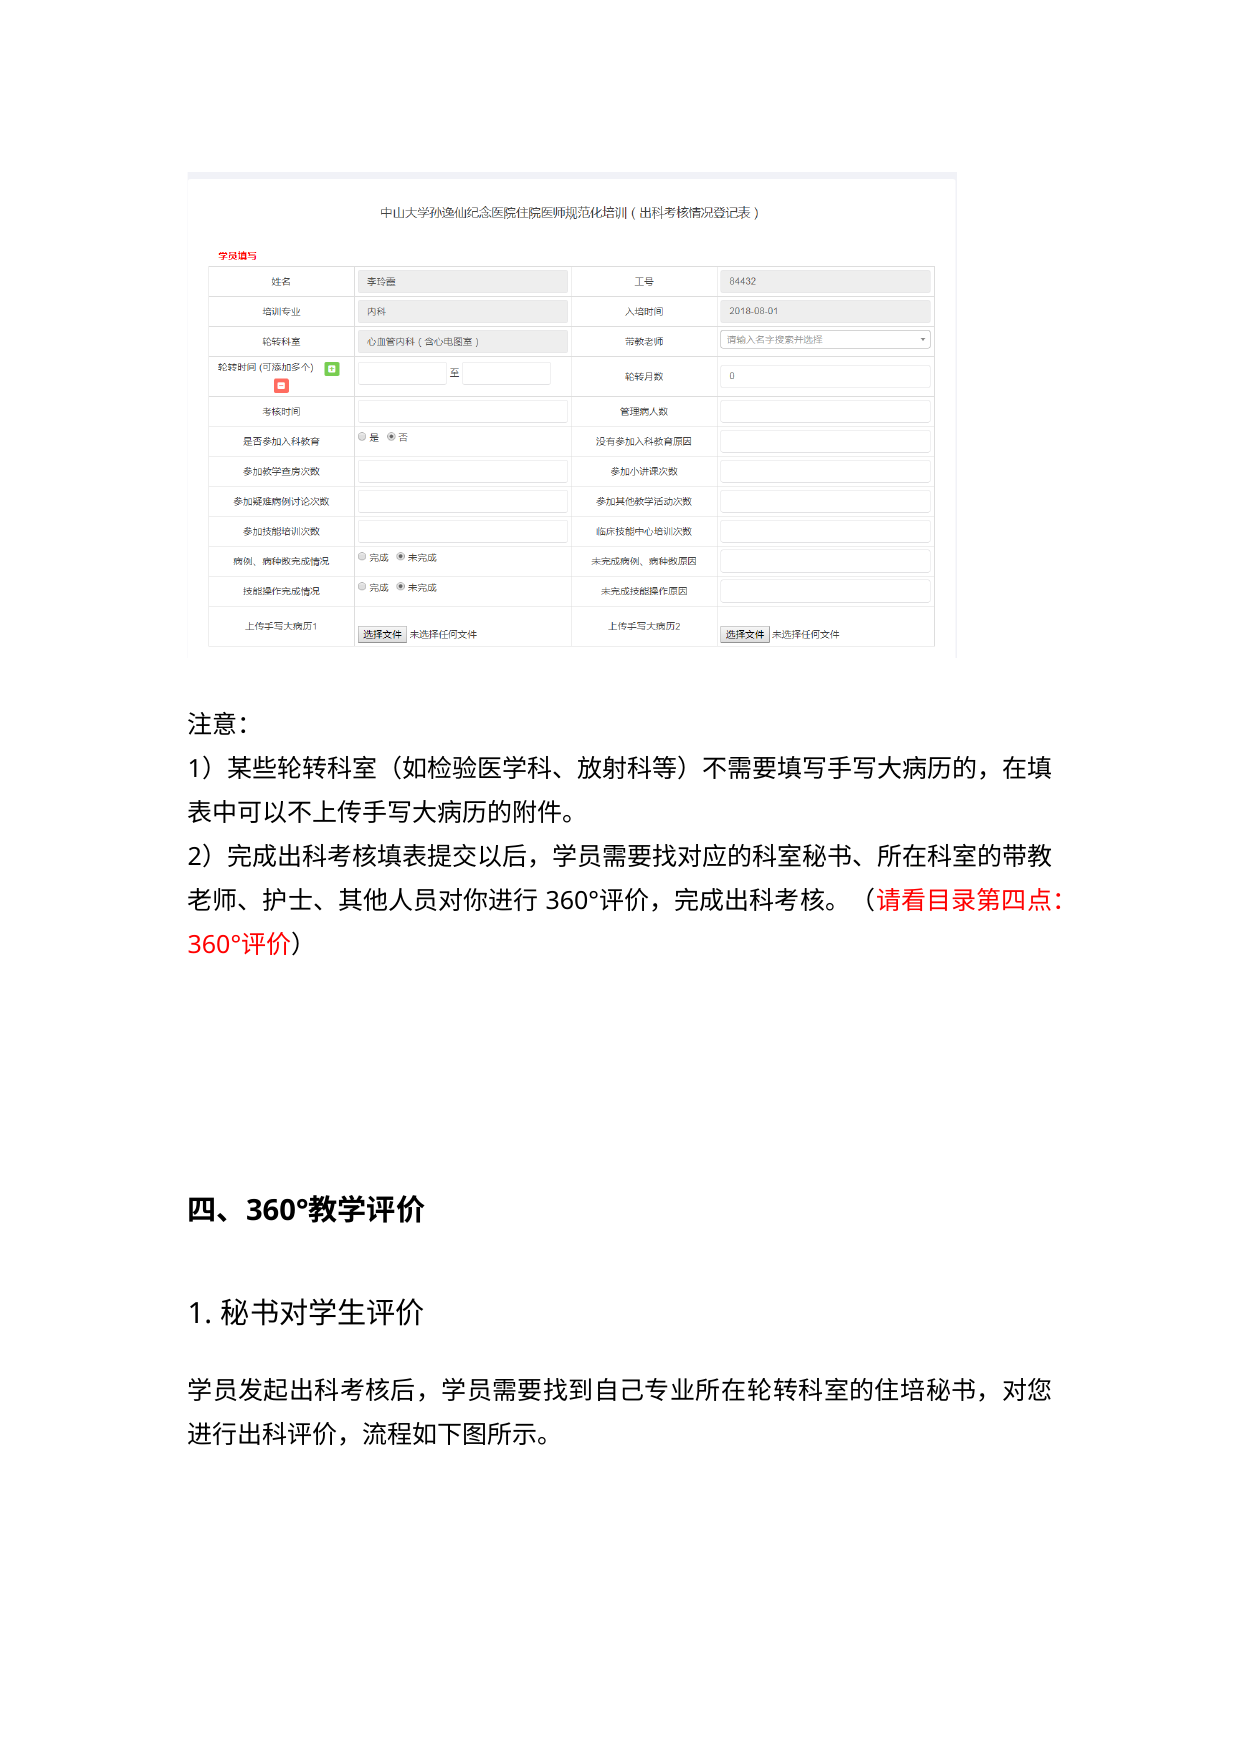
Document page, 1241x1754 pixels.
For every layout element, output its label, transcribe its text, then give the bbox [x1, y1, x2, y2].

text 2）完成出科考核填表提交以后，学员需要找对应的科室秘书、所在科室的带教老师、护士、其他人员对你进行360°评价，完成出科考核。（请看目录第四点：360°评价） [187, 833, 1053, 965]
text 注意： [187, 701, 1053, 745]
picture [187, 172, 957, 658]
subtitle 1. 秘书对学生评价 [187, 1289, 1053, 1333]
text 学员发起出科考核后，学员需要找到自己专业所在轮转科室的住培秘书，对您进行出科评价，流程如下图所示。 [187, 1366, 1053, 1454]
text 1）某些轮转科室（如检验医学科、放射科等）不需要填写手写大病历的，在填表中可以不上传手写大病历的附件。 [187, 745, 1053, 833]
subtitle 四、360°教学评价 [187, 1185, 1053, 1229]
